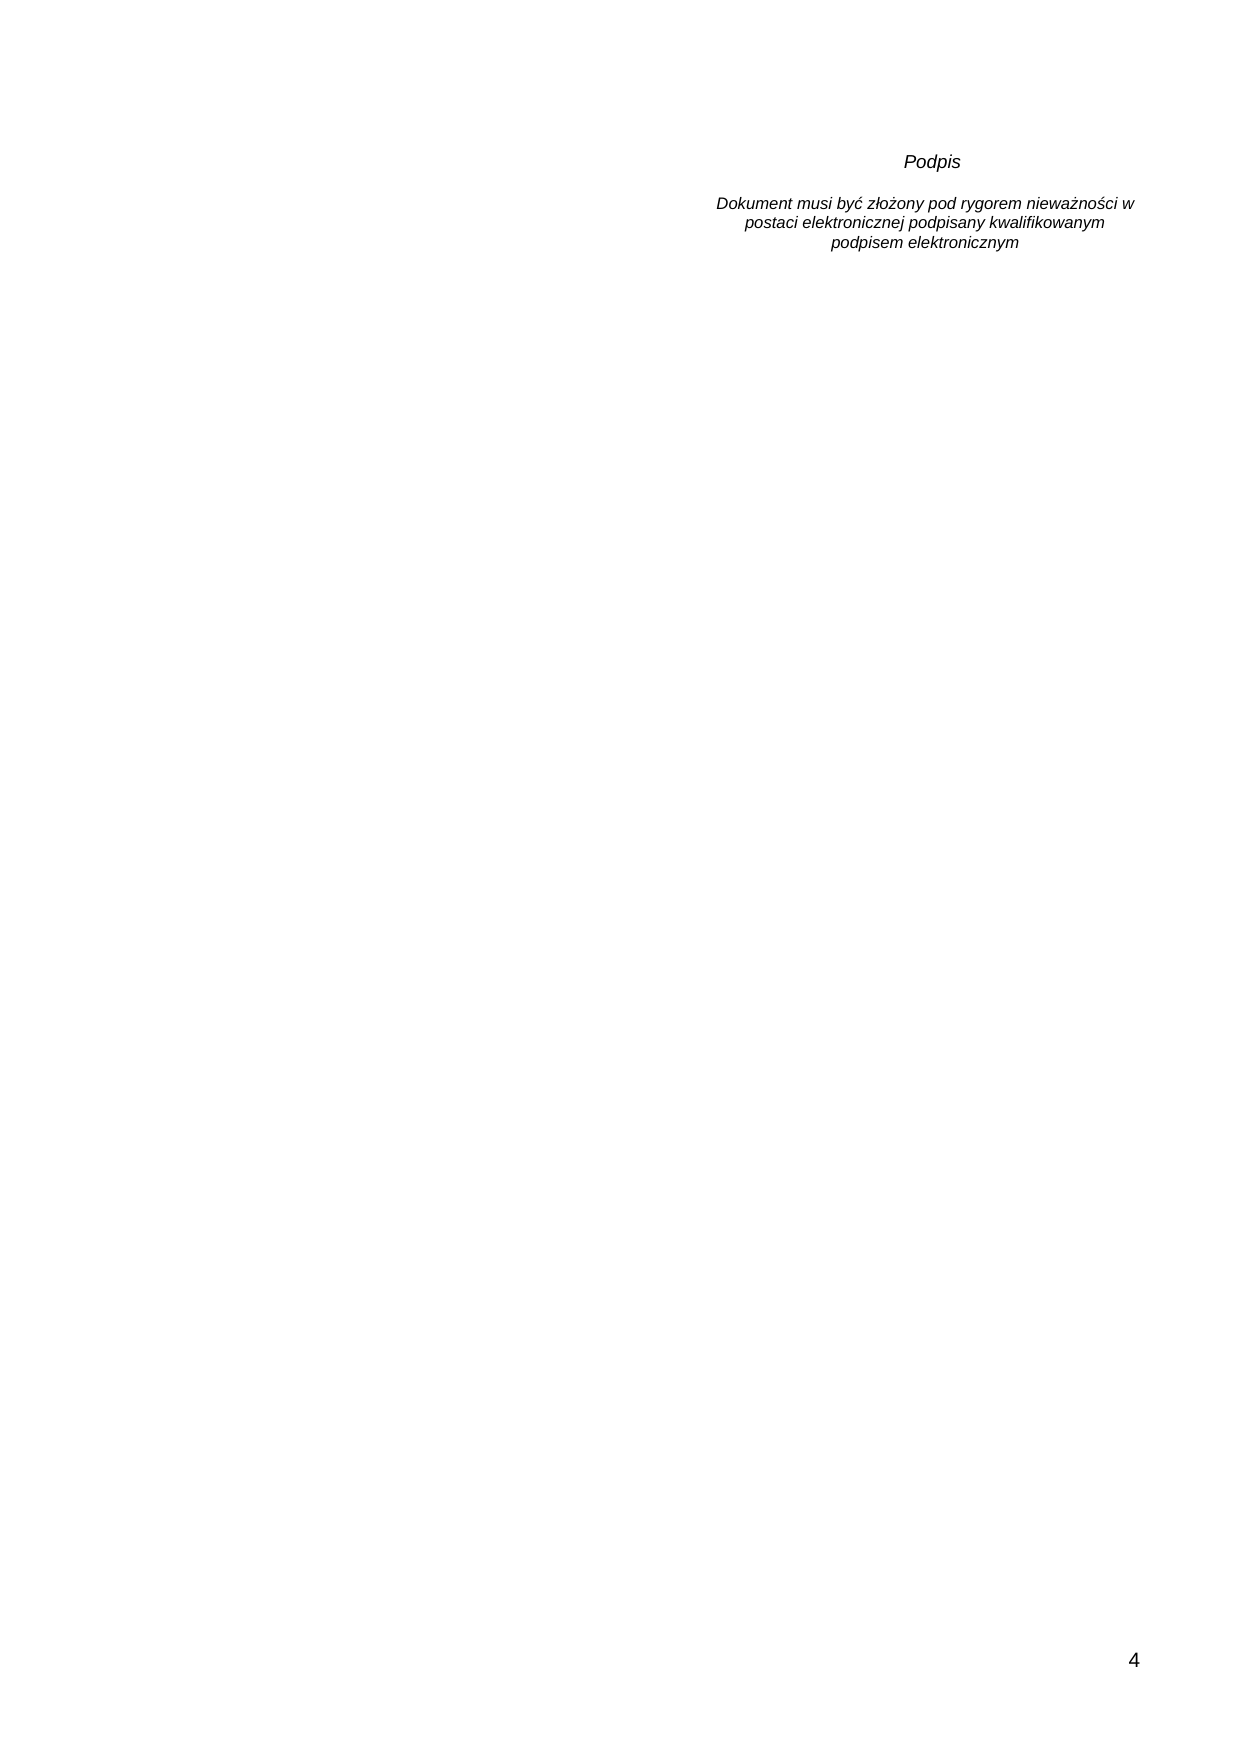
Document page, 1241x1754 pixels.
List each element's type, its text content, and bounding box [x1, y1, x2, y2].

text Podpis [726, 151, 1140, 172]
text Dokument musi być złożony pod rygorem nieważności w postaci elektronicznej podpisany kwalifikowanym podpisem elektronicznym [712, 194, 1140, 252]
